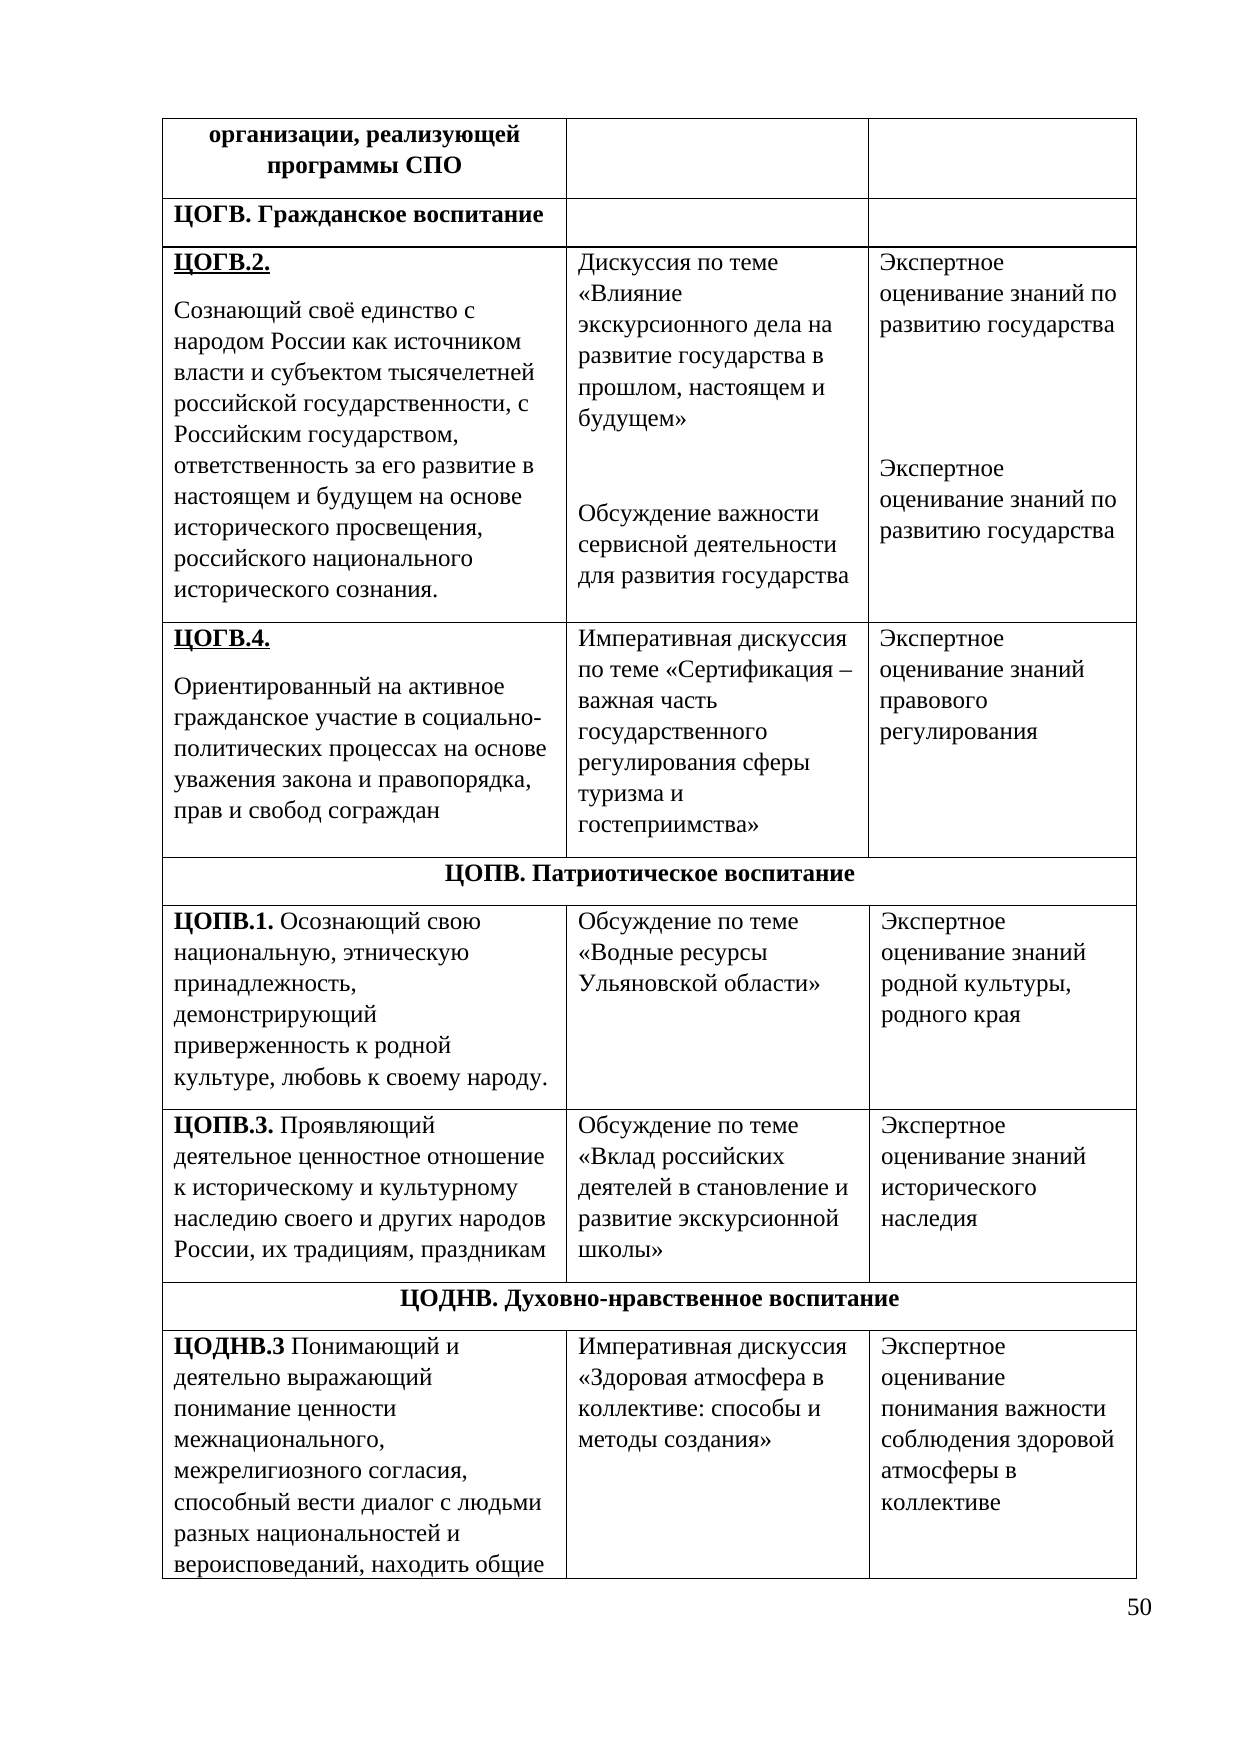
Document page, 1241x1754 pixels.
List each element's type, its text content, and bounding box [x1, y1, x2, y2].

table_cell Обсуждение по теме «Водные ресурсы Ульяновской области» [567, 906, 869, 1109]
table_cell ЦОДНВ. Духовно-нравственное воспитание [163, 1283, 1136, 1330]
table_cell Экспертное оценивание знаний правового регулирования [869, 623, 1136, 857]
table_cell Экспертное оценивание знаний родной культуры, родного края [870, 906, 1136, 1109]
table_cell Императивная дискуссия по теме «Сертификация – важная часть государственного регулирования сферы туризма и гостеприимства» [567, 623, 868, 857]
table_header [163, 119, 566, 198]
table_cell ЦОПВ. Патриотическое воспитание [163, 858, 1136, 905]
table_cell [567, 1331, 869, 1577]
table_cell [869, 199, 1136, 246]
table_cell ЦОГВ.2. Сознающий своё единство с народом России как источником власти и субъектом тысячелетней российской государственности, с Российским государством, ответственность за его развитие в настоящем и будущем на основе исторического просвещения, российского национального исторического сознания. [163, 248, 566, 622]
table_cell Обсуждение по теме «Вклад российских деятелей в становление и развитие экскурсионной школы» [567, 1110, 869, 1282]
table_cell Экспертное оценивание знаний по развитию государства Экспертное оценивание знаний по развитию государства [869, 248, 1136, 622]
table_cell ЦОГВ. Гражданское воспитание [163, 199, 566, 246]
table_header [567, 119, 868, 198]
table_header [869, 119, 1136, 198]
table_cell Дискуссия по теме «Влияние экскурсионного дела на развитие государства в прошлом, настоящем и будущем» Обсуждение важности сервисной деятельности для развития государства [567, 248, 868, 622]
table_cell ЦОПВ.3. Проявляющий деятельное ценностное отношение к историческому и культурному наследию своего и других народов России, их традициям, праздникам [163, 1110, 566, 1282]
table_cell [567, 199, 868, 246]
table_cell ЦОГВ.4. Ориентированный на активное гражданское участие в социально-политических процессах на основе уважения закона и правопорядка, прав и свобод сограждан [163, 623, 566, 857]
table_cell ЦОПВ.1. Осознающий свою национальную, этническую принадлежность, демонстрирующий приверженность к родной культуре, любовь к своему народу. [163, 906, 566, 1109]
table_cell Экспертное оценивание знаний исторического наследия [870, 1110, 1136, 1282]
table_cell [163, 1331, 566, 1577]
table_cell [870, 1331, 1136, 1577]
